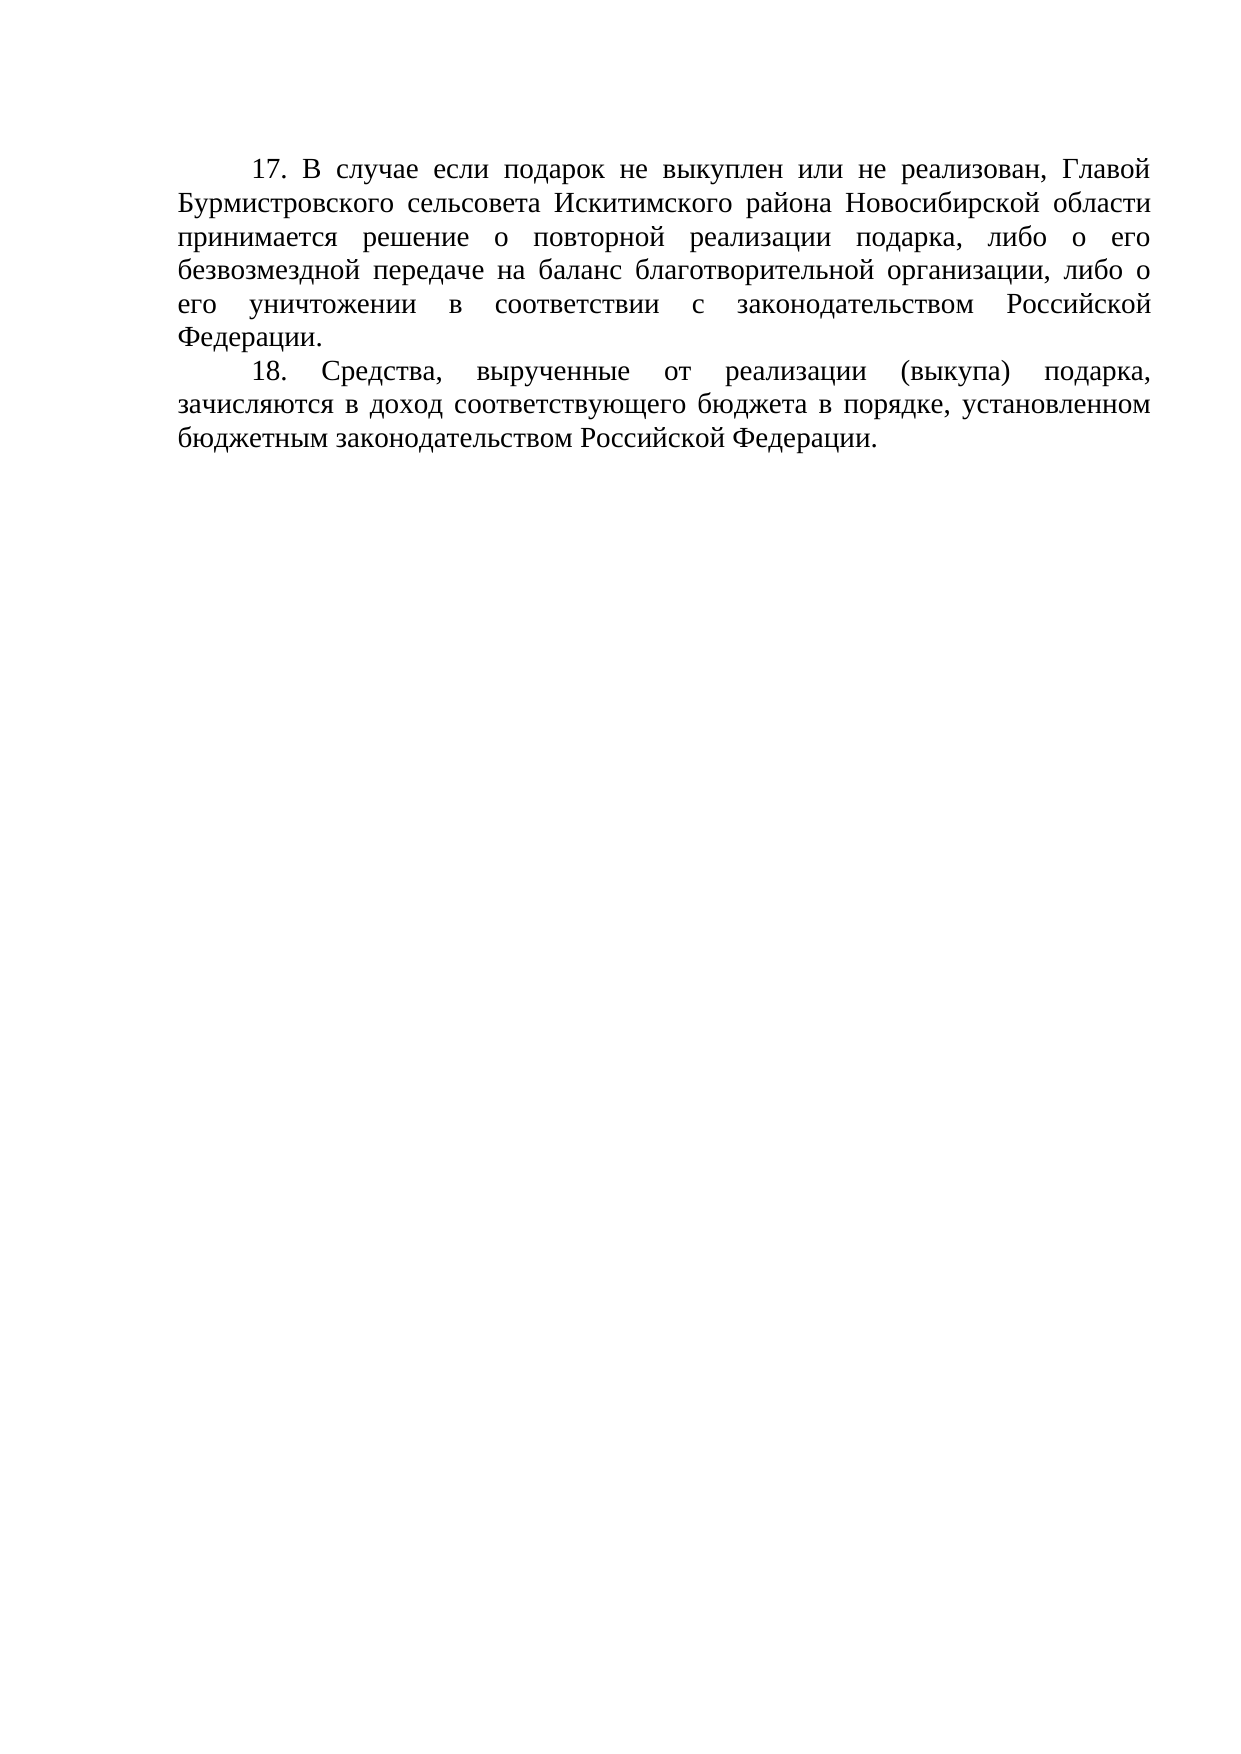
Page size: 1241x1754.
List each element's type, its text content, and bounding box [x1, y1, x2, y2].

text 18. Средства, вырученные от реализации (выкупа) подарка, зачисляются в доход соответствующего бюджета в порядке, установленном бюджетным законодательством Российской Федерации. [177, 353, 1152, 453]
text 17. В случае если подарок не выкуплен или не реализован, Главой Бурмистровского сельсовета Искитимского района Новосибирской области принимается решение о повторной реализации подарка, либо о его безвозмездной передаче на баланс благотворительной организации, либо о его уничтожении в соответствии с законодательством Российской Федерации. [177, 152, 1152, 353]
